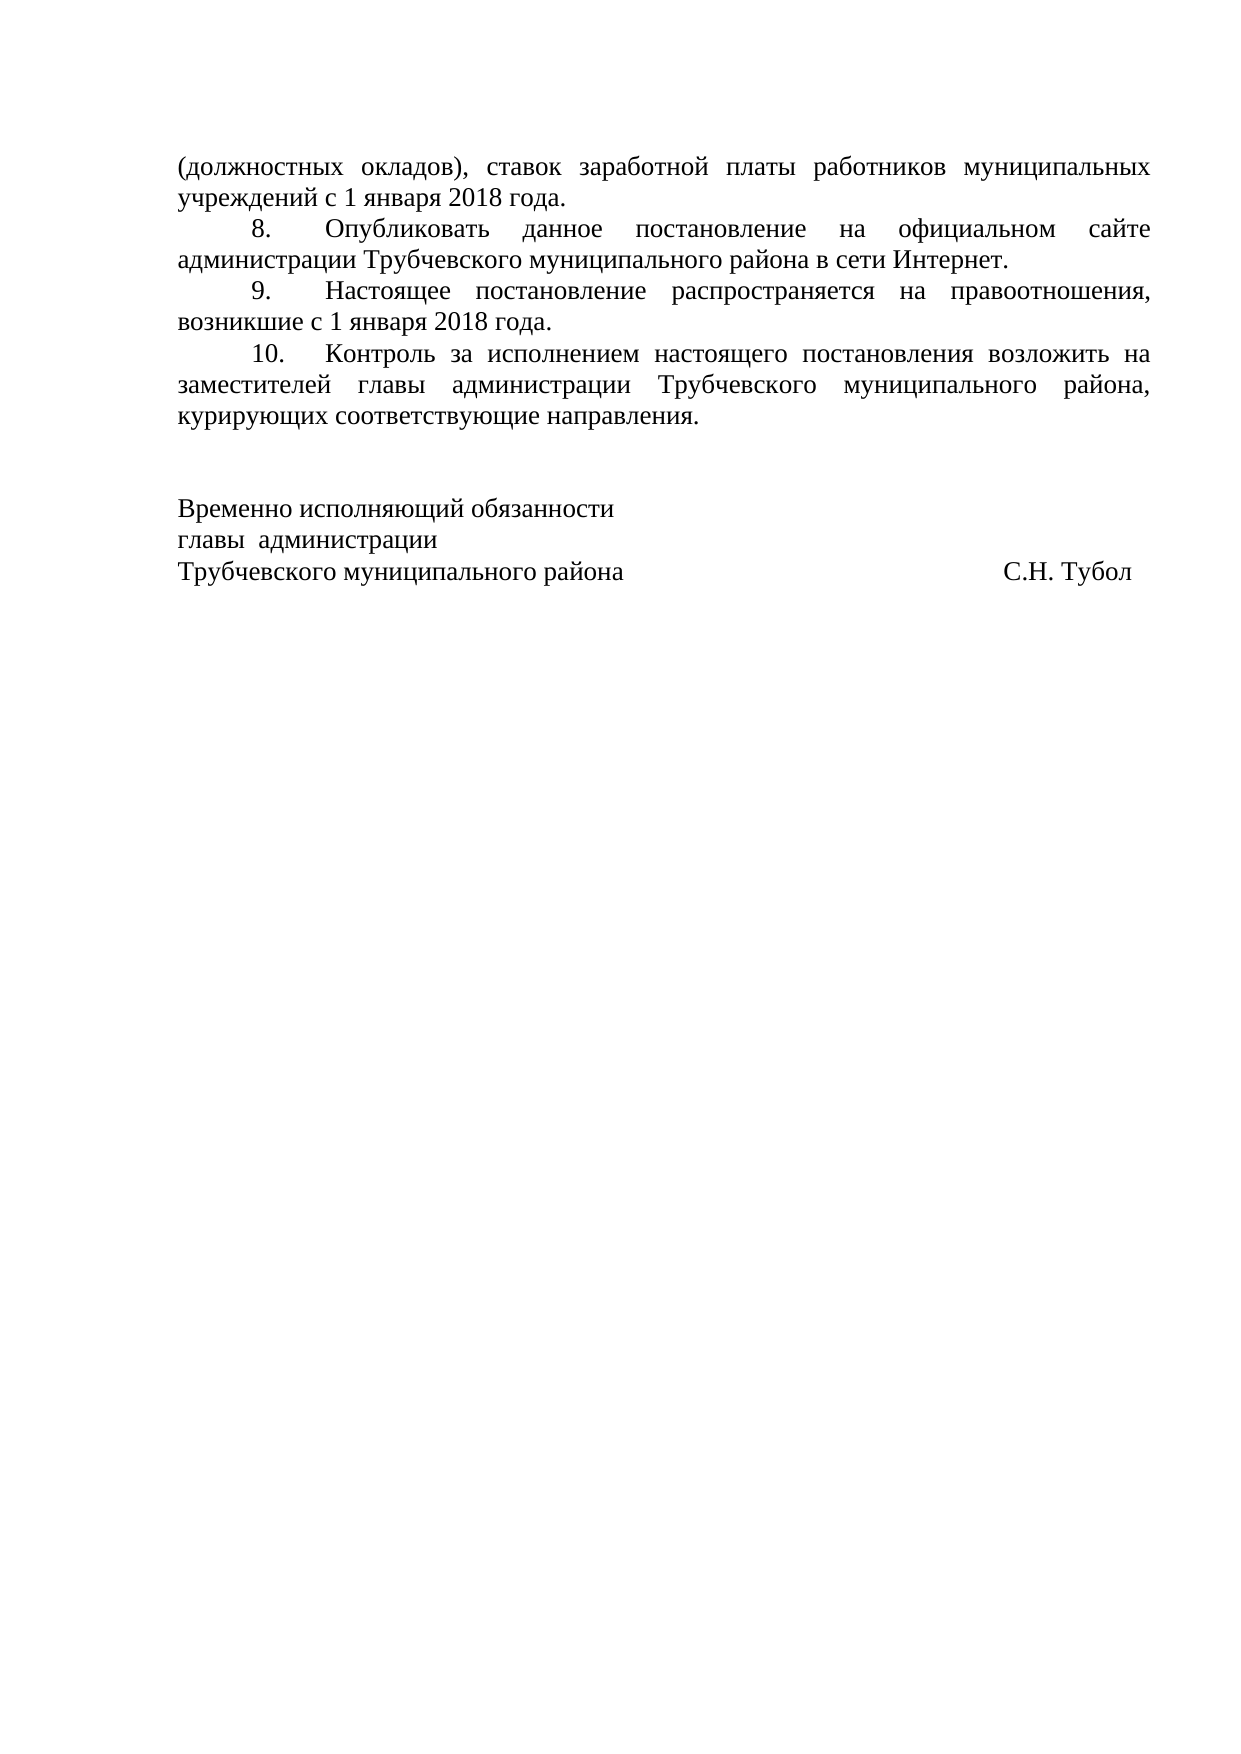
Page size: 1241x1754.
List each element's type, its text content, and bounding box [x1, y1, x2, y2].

list Контроль за исполнением настоящего постановления возложить на заместителей главы администрации Трубчевского муниципального района, курирующих соответствующие направления. [177, 337, 1152, 430]
text Временно исполняющий обязанности [177, 492, 1152, 523]
text главы администрации [177, 523, 1152, 555]
list Опубликовать данное постановление на официальном сайте администрации Трубчевского муниципального района в сети Интернет. [177, 212, 1152, 274]
list Настоящее постановление распространяется на правоотношения, возникшие с 1 января 2018 года. [177, 274, 1152, 337]
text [177, 150, 1152, 212]
text Трубчевского муниципального района С.Н. Тубол [177, 555, 1152, 586]
